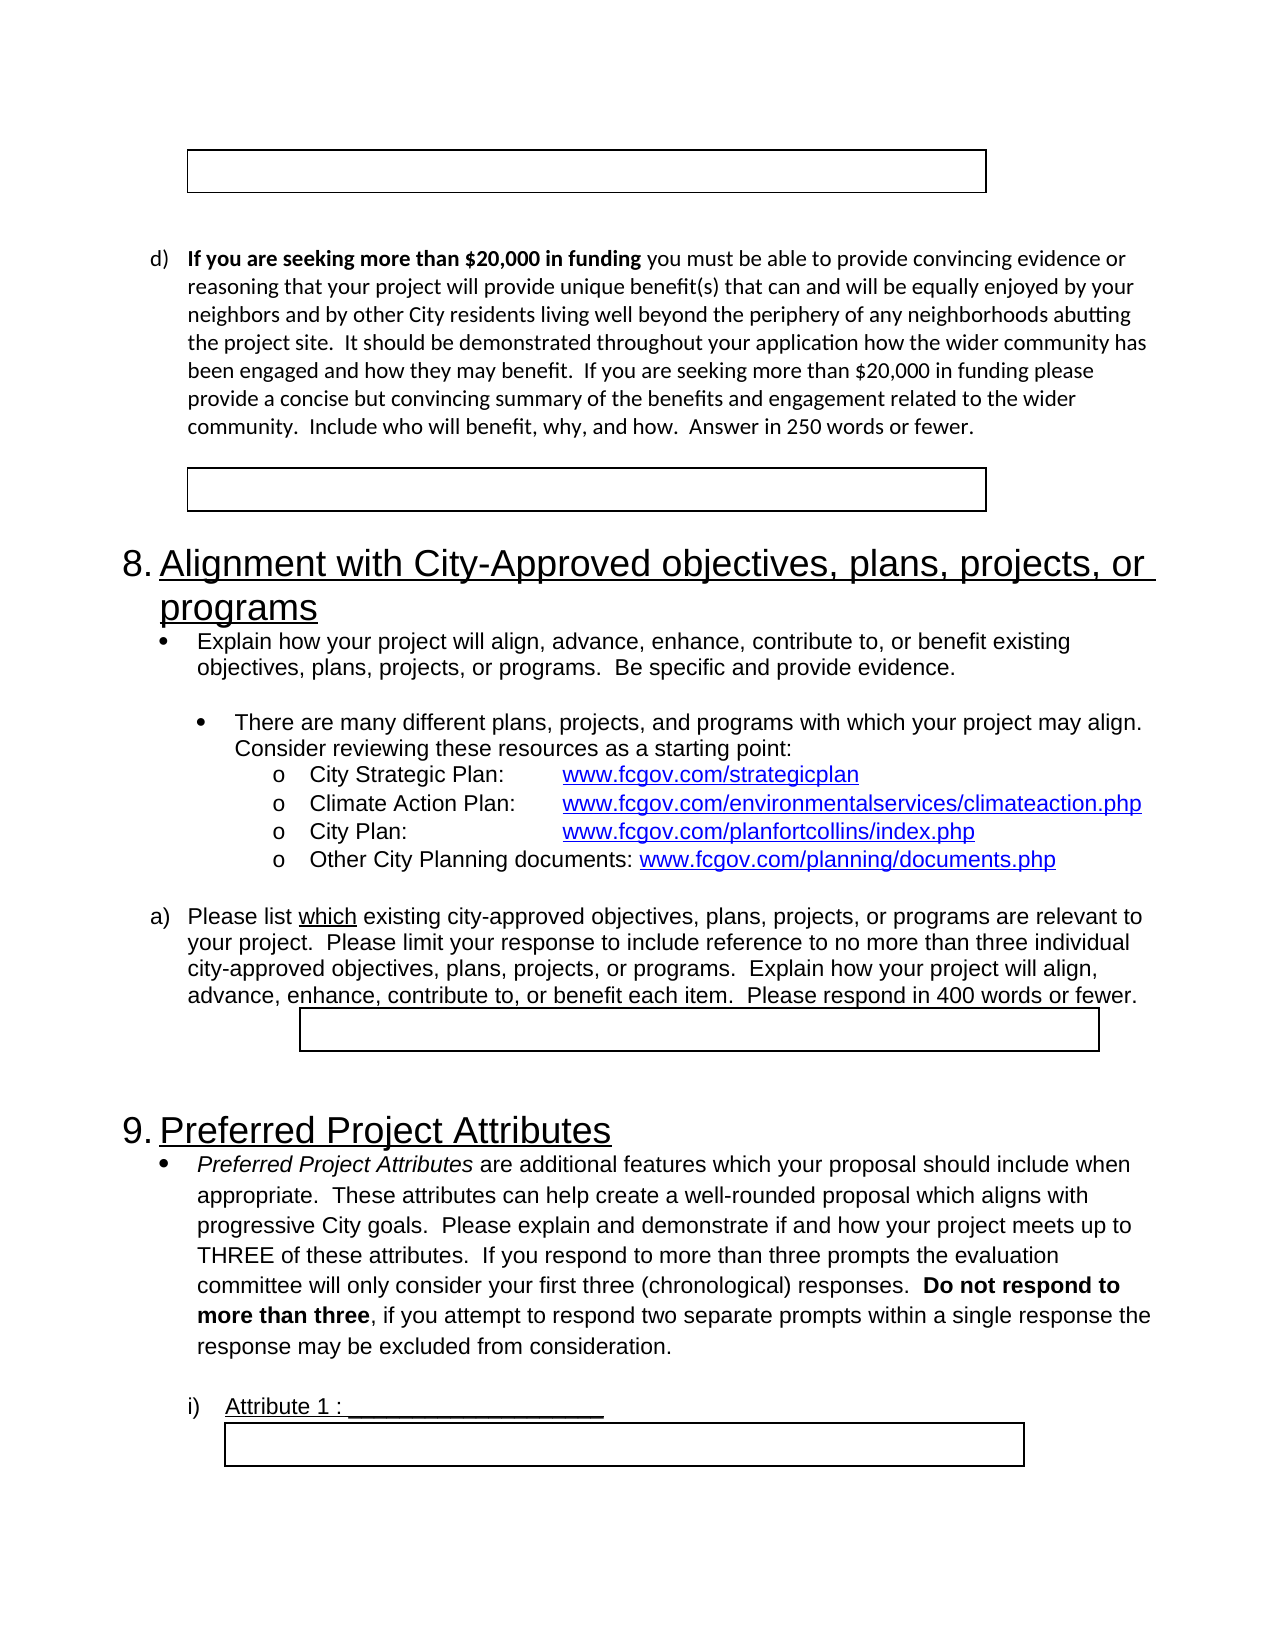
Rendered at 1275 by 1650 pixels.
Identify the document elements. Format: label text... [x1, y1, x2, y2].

list Please list which existing city-approved objectives, plans, projects, or programs are relevant to your project. Please limit your response to include reference to no more than three individual city-approved objectives, plans, projects, or programs. Explain how your project will align, advance, enhance, contribute to, or benefit each item. Please respond in 400 words or fewer. [150, 903, 1162, 1008]
list Climate Action Plan: www.fcgov.com/environmentalservices/climateaction.php [272, 790, 1162, 818]
list If you are seeking more than $20,000 in funding you must be able to provide convincing evidence or reasoning that your project will provide unique benefit(s) that can and will be equally enjoyed by your neighbors and by other City residents living well beyond the periphery of any neighborhoods abutting the project site. It should be demonstrated throughout your application how the wider community has been engaged and how they may benefit. If you are seeking more than $20,000 in funding please provide a concise but convincing summary of the benefits and engagement related to the wider community. Include who will benefit, why, and how. Answer in 250 words or fewer. [150, 244, 1162, 542]
list City Plan: www.fcgov.com/planfortcollins/index.php [272, 818, 1162, 846]
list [187, 1393, 1162, 1469]
list Other City Planning documents: www.fcgov.com/planning/documents.php [272, 846, 1162, 903]
list Preferred Project Attributes are additional features which your proposal should include when appropriate. These attributes can help create a well-rounded proposal which aligns with progressive City goals. Please explain and demonstrate if and how your project meets up to THREE of these attributes. If you respond to more than three prompts the evaluation committee will only consider your first three (chronological) responses. Do not respond to more than three, if you attempt to respond two separate prompts within a single response the response may be excluded from consideration. [159, 1151, 1162, 1359]
list Explain how your project will align, advance, enhance, contribute to, or benefit existing objectives, plans, projects, or programs. Be specific and provide evidence. [159, 628, 1162, 709]
list City Strategic Plan: www.fcgov.com/strategicplan [272, 761, 1162, 790]
list Alignment with City-Approved objectives, plans, projects, or programs [122, 542, 1162, 628]
list Preferred Project Attributes [122, 1108, 1162, 1151]
list There are many different plans, projects, and programs with which your project may align. Consider reviewing these resources as a starting point: [197, 709, 1162, 761]
